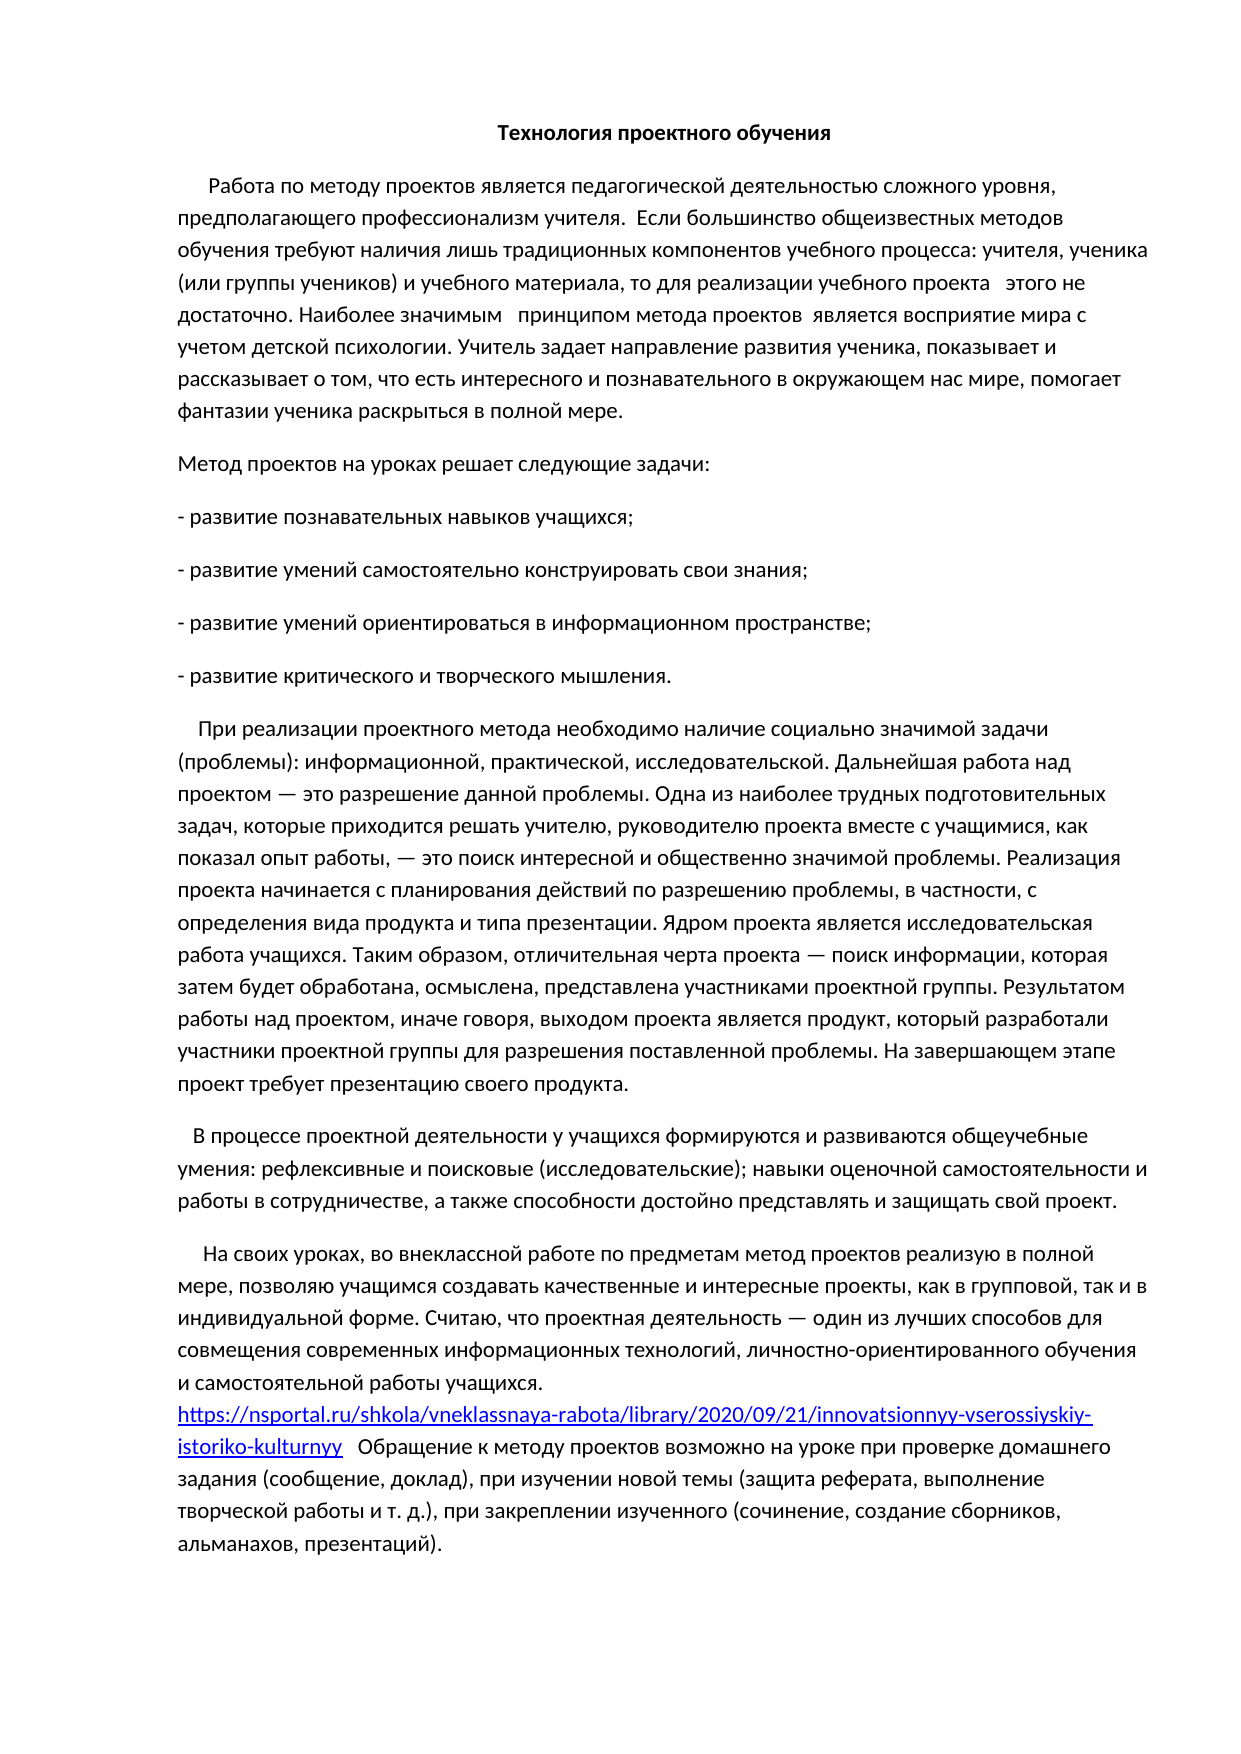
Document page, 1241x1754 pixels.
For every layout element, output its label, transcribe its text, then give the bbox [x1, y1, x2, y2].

text Технология проектного обучения [177, 118, 1152, 146]
text - развитие критического и творческого мышления. [177, 662, 1152, 689]
text - развитие умений самостоятельно конструировать свои знания; [177, 556, 1152, 583]
text На своих уроках, во внеклассной работе по предметам метод проектов реализую в полной мере, позволяю учащимся создавать качественные и интересные проекты, как в групповой, так и в индивидуальной форме. Считаю, что проектная деятельность — один из лучших способов для совмещения современных информационных технологий, личностно-ориентированного обучения и самостоятельной работы учащихся. https://nsportal.ru/shkola/vneklassnaya-rabota/library/2020/09/21/innovatsionnyy-vserossiyskiy-istoriko-kulturnyy Обращение к методу проектов возможно на уроке при проверке домашнего задания (сообщение, доклад), при изучении новой темы (защита реферата, выполнение творческой работы и т. д.), при закреплении изученного (сочинение, создание сборников, альманахов, презентаций). [177, 1239, 1152, 1557]
text Работа по методу проектов является педагогической деятельностью сложного уровня, предполагающего профессионализм учителя. Если большинство общеизвестных методов обучения требуют наличия лишь традиционных компонентов учебного процесса: учителя, ученика (или группы учеников) и учебного материала, то для реализации учебного проекта этого не достаточно. Наиболее значимым принципом метода проектов является восприятие мира с учетом детской психологии. Учитель задает направление развития ученика, показывает и рассказывает о том, что есть интересного и познавательного в окружающем нас мире, помогает фантазии ученика раскрыться в полной мере. [177, 171, 1152, 424]
text Метод проектов на уроках решает следующие задачи: [177, 449, 1152, 477]
text В процессе проектной деятельности у учащихся формируются и развиваются общеучебные умения: рефлексивные и поисковые (исследовательские); навыки оценочной самостоятельности и работы в сотрудничестве, а также способности достойно представлять и защищать свой проект. [177, 1122, 1152, 1214]
text При реализации проектного метода необходимо наличие социально значимой задачи (проблемы): информационной, практической, исследовательской. Дальнейшая работа над проектом — это разрешение данной проблемы. Одна из наиболее трудных подготовительных задач, которые приходится решать учителю, руководителю проекта вместе с учащимися, как показал опыт работы, — это поиск интересной и общественно значимой проблемы. Реализация проекта начинается с планирования действий по разрешению проблемы, в частности, с определения вида продукта и типа презентации. Ядром проекта является исследовательская работа учащихся. Таким образом, отличительная черта проекта — поиск информации, которая затем будет обработана, осмыслена, представлена участниками проектной группы. Результатом работы над проектом, иначе говоря, выходом проекта является продукт, который разработали участники проектной группы для разрешения поставленной проблемы. На завершающем этапе проект требует презентацию своего продукта. [177, 714, 1152, 1097]
text - развитие познавательных навыков учащихся; [177, 502, 1152, 531]
text - развитие умений ориентироваться в информационном пространстве; [177, 608, 1152, 637]
